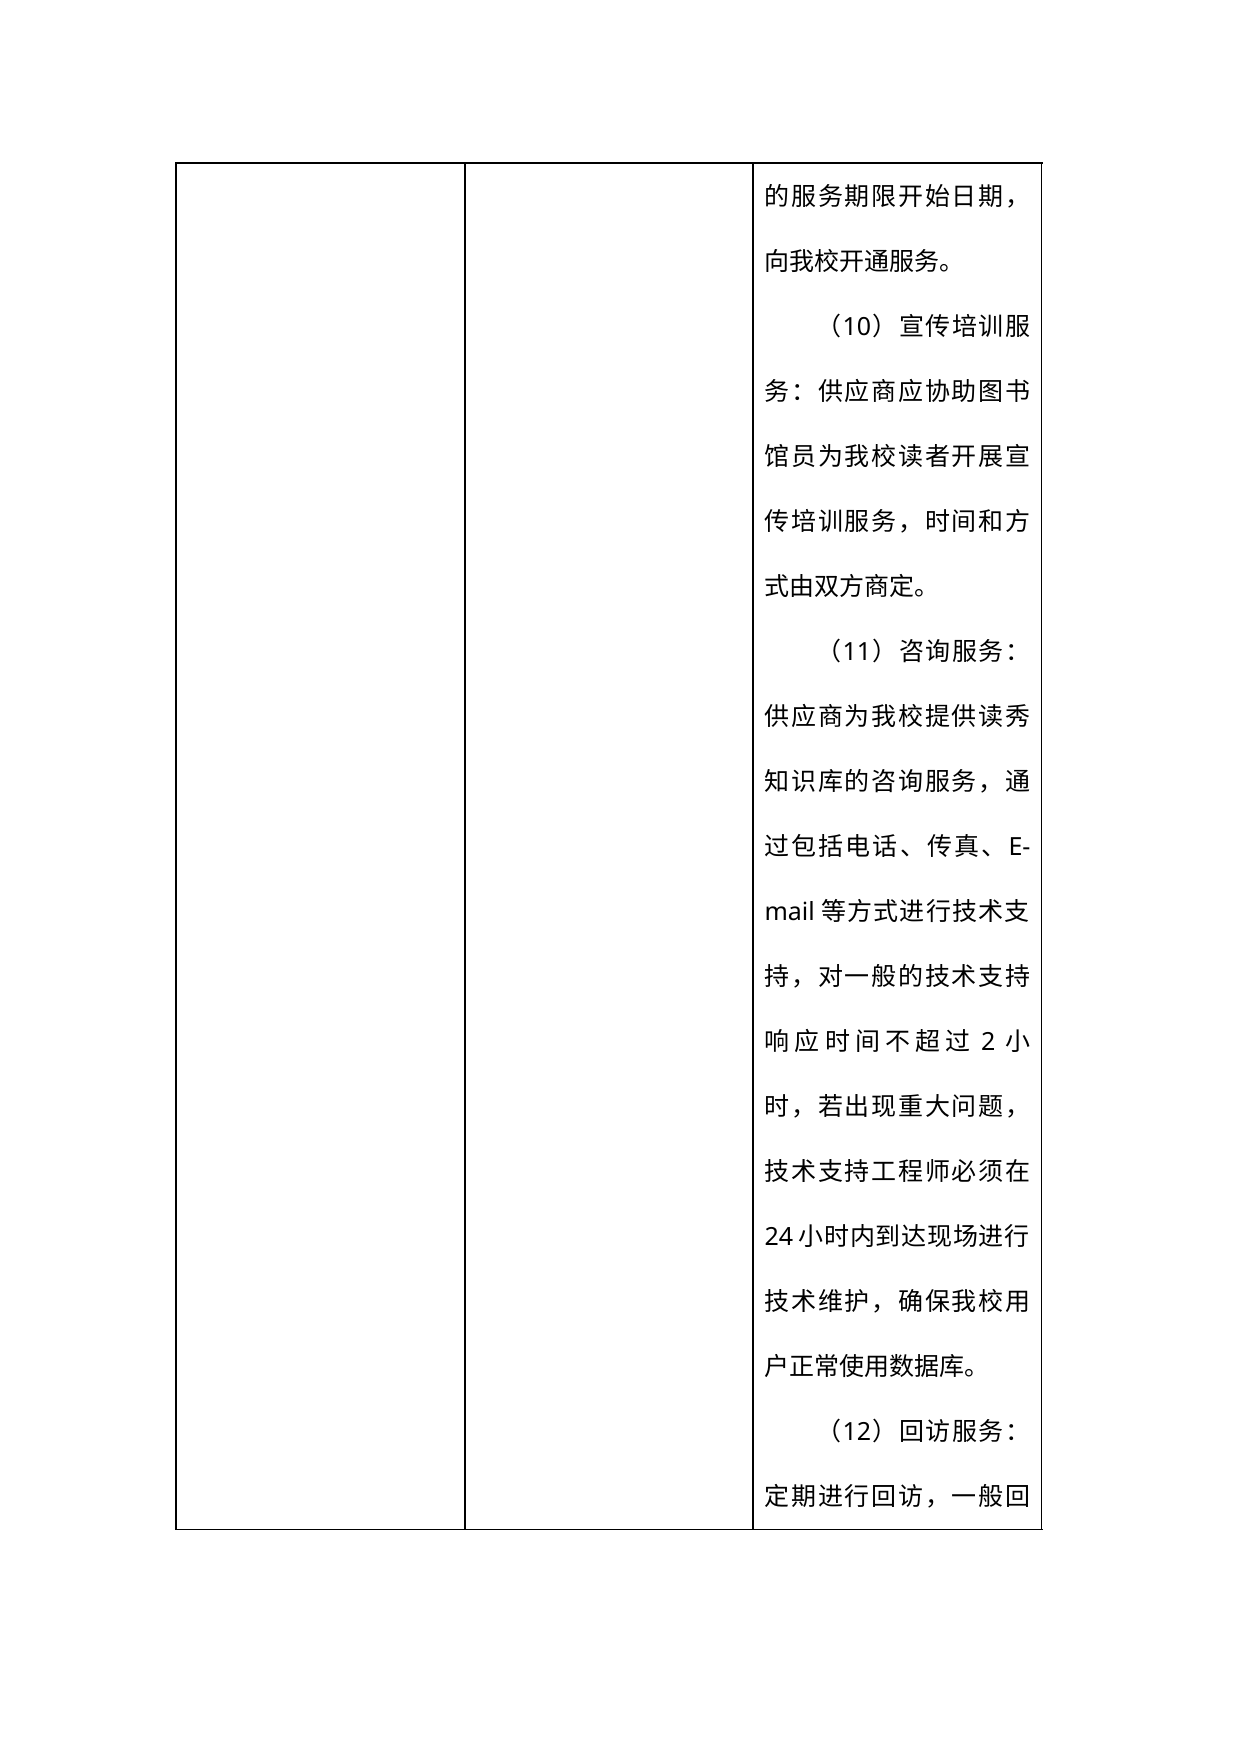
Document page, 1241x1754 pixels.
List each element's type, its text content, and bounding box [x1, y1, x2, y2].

table_cell 1 [177, 164, 464, 1528]
table_cell ★ [466, 164, 752, 1528]
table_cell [754, 164, 1041, 1528]
